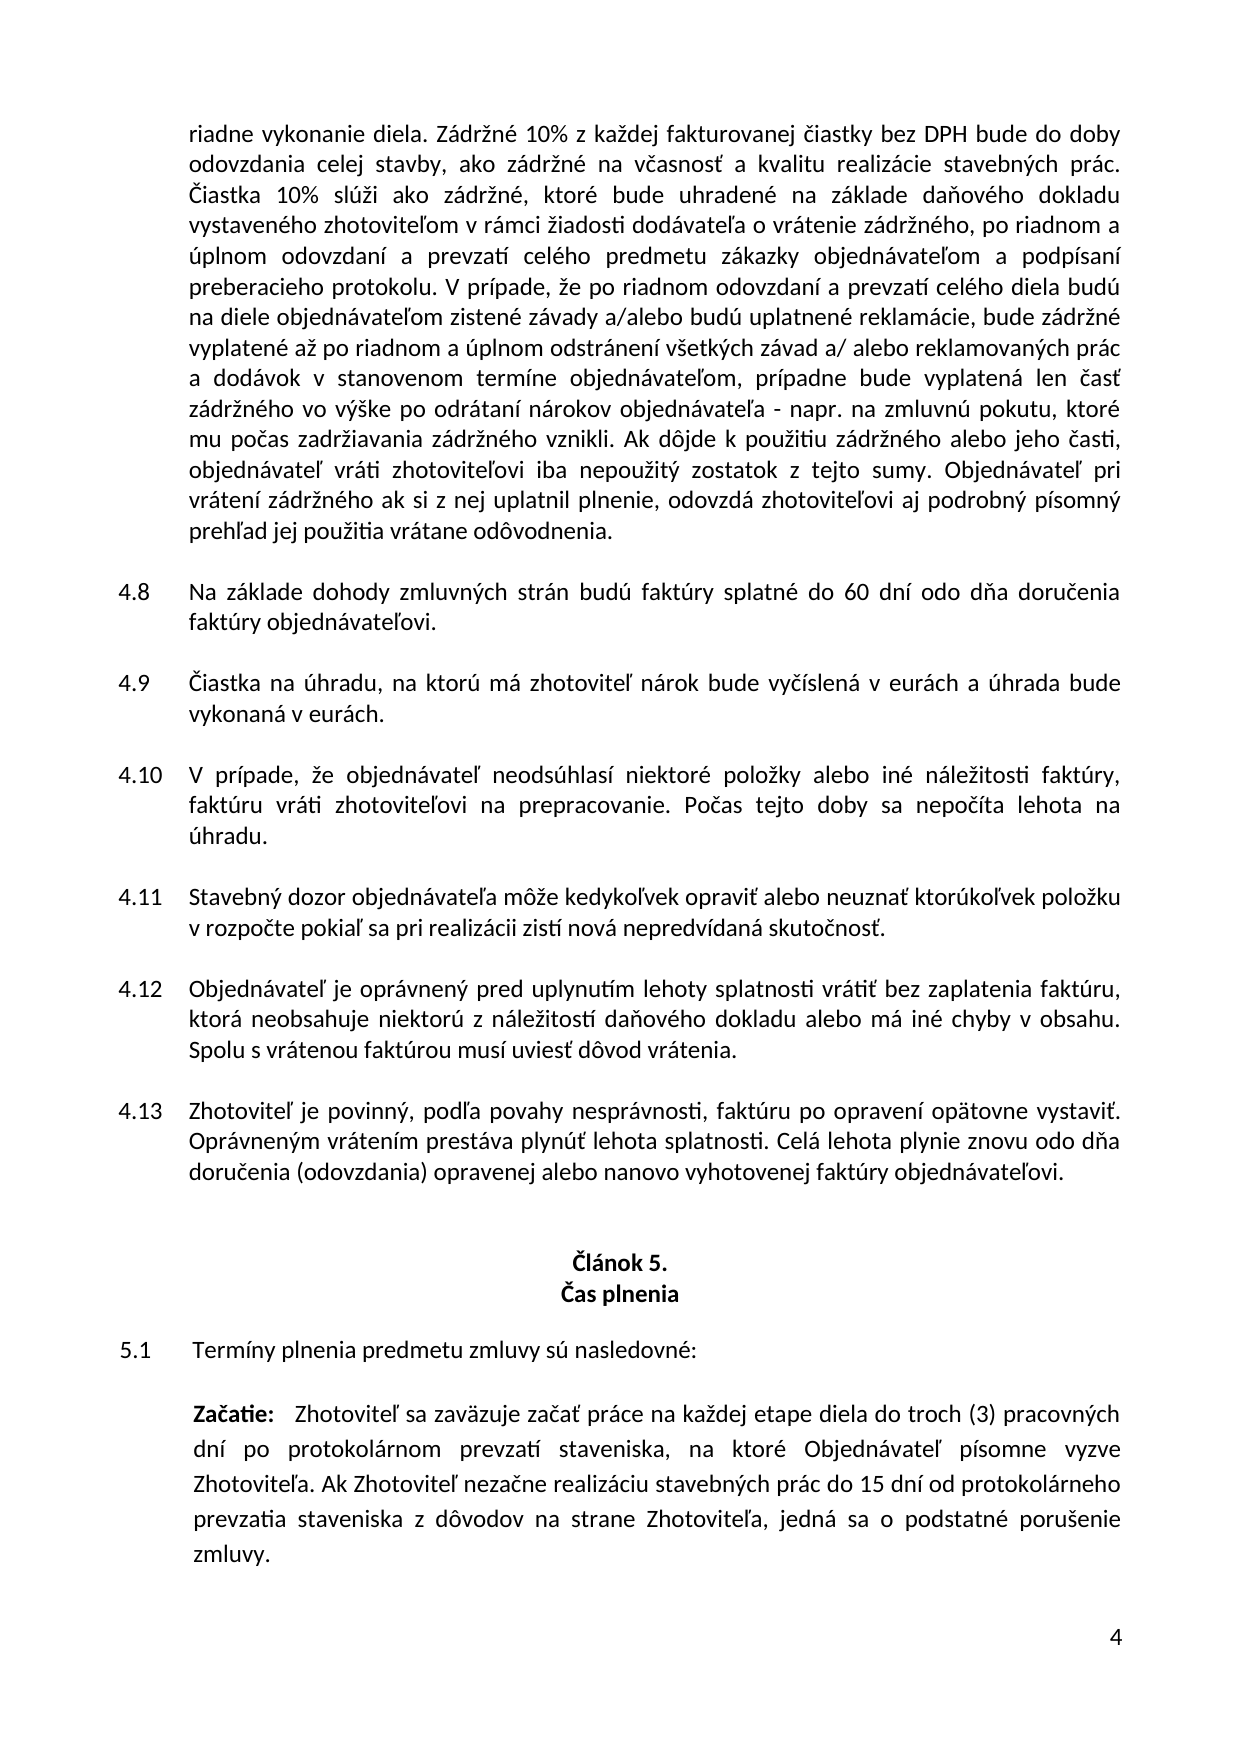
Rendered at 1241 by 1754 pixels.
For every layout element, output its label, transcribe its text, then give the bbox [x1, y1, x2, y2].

text 4.13 Zhotoviteľ je povinný, podľa povahy nesprávnosti, faktúru po opravení opätovne vystaviť. Oprávneným vrátením prestáva plynúť lehota splatnosti. Celá lehota plynie znovu odo dňa doručenia (odovzdania) opravenej alebo nanovo vyhotovenej faktúry objednávateľovi. [118, 1095, 1122, 1186]
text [118, 118, 1122, 545]
list Termíny plnenia predmetu zmluvy sú nasledovné: [119, 1339, 1122, 1363]
text Článok 5. [118, 1247, 1122, 1278]
text 4.8 Na základe dohody zmluvných strán budú faktúry splatné do 60 dní odo dňa doručenia faktúry objednávateľovi. [118, 576, 1122, 637]
text 4.11 Stavebný dozor objednávateľa môže kedykoľvek opraviť alebo neuznať ktorúkoľvek položku v rozpočte pokiaľ sa pri realizácii zistí nová nepredvídaná skutočnosť. [118, 881, 1122, 942]
text 4.9 Čiastka na úhradu, na ktorú má zhotoviteľ nárok bude vyčíslená v eurách a úhrada bude vykonaná v eurách. [118, 667, 1122, 728]
text Začatie: Zhotoviteľ sa zaväzuje začať práce na každej etape diela do troch (3) pracovných dní po protokolárnom prevzatí staveniska, na ktoré Objednávateľ písomne vyzve Zhotoviteľa. Ak Zhotoviteľ nezačne realizáciu stavebných prác do 15 dní od protokolárneho prevzatia staveniska z dôvodov na strane Zhotoviteľa, jedná sa o podstatné porušenie zmluvy. [193, 1398, 1122, 1568]
text 4.12 Objednávateľ je oprávnený pred uplynutím lehoty splatnosti vrátiť bez zaplatenia faktúru, ktorá neobsahuje niektorú z náležitostí daňového dokladu alebo má iné chyby v obsahu. Spolu s vrátenou faktúrou musí uviesť dôvod vrátenia. [118, 973, 1122, 1064]
text Čas plnenia [118, 1278, 1122, 1308]
text 4.10 V prípade, že objednávateľ neodsúhlasí niektoré položky alebo iné náležitosti faktúry, faktúru vráti zhotoviteľovi na prepracovanie. Počas tejto doby sa nepočíta lehota na úhradu. [118, 759, 1122, 851]
